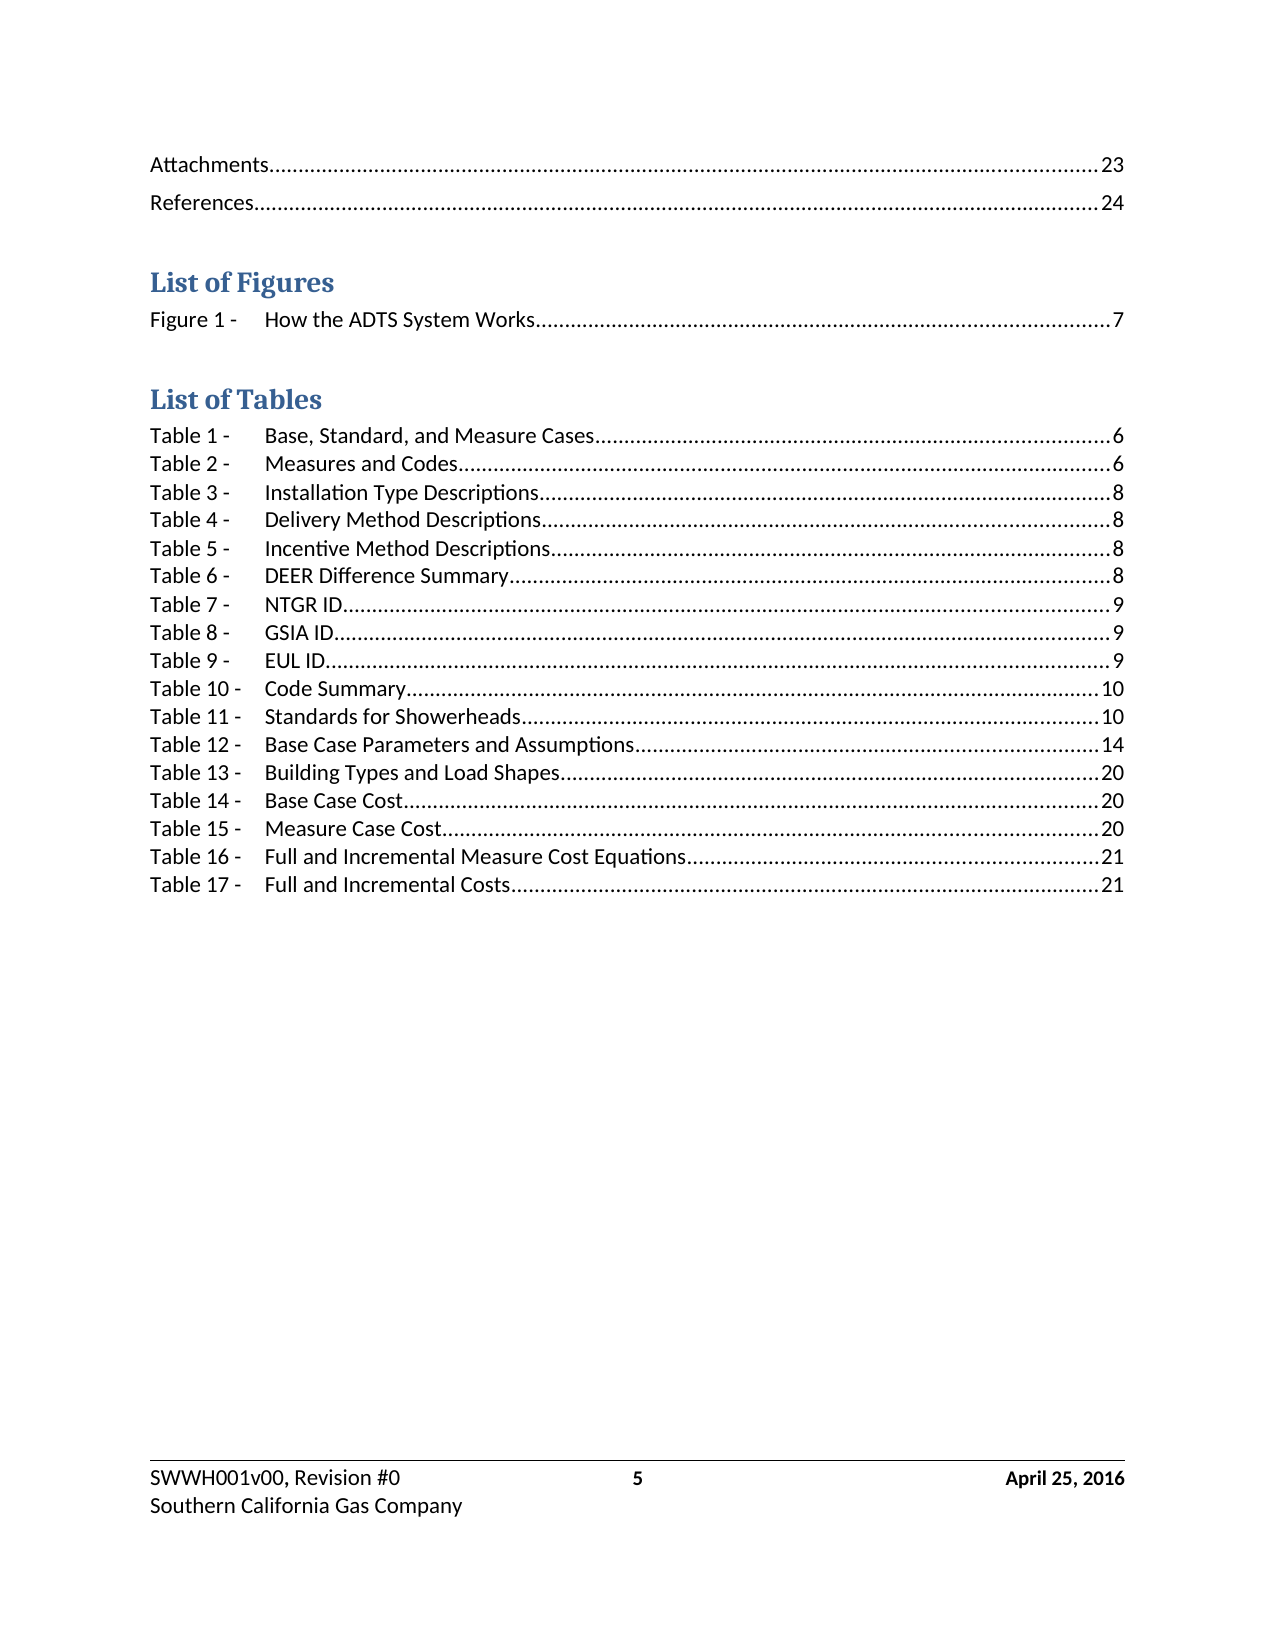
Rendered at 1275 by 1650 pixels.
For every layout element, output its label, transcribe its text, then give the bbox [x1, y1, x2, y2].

subtitle List of Tables [150, 383, 1125, 417]
text Table 7 - NTGR ID 9 [150, 590, 1125, 618]
text Table 6 - DEER Difference Summary 8 [150, 562, 1125, 590]
text Table 1 - Base, Standard, and Measure Cases 6 [150, 422, 1125, 449]
text Table 2 - Measures and Codes 6 [150, 449, 1125, 478]
text Table 14 - Base Case Cost 20 [150, 786, 1125, 814]
text Table 10 - Code Summary 10 [150, 674, 1125, 702]
text Table 4 - Delivery Method Descriptions 8 [150, 506, 1125, 534]
text Table 13 - Building Types and Load Shapes 20 [150, 758, 1125, 786]
text Table 16 - Full and Incremental Measure Cost Equations 21 [150, 842, 1125, 870]
text Figure 1 - How the ADTS System Works 7 [150, 305, 1125, 333]
subtitle List of Figures [150, 266, 1125, 300]
text Table 17 - Full and Incremental Costs 21 [150, 870, 1125, 898]
text Table 5 - Incentive Method Descriptions 8 [150, 534, 1125, 562]
text Table 11 - Standards for Showerheads 10 [150, 702, 1125, 730]
text Table 9 - EUL ID 9 [150, 646, 1125, 674]
text Table 8 - GSIA ID 9 [150, 618, 1125, 646]
text Table 12 - Base Case Parameters and Assumptions 14 [150, 730, 1125, 758]
text Table 3 - Installation Type Descriptions 8 [150, 478, 1125, 506]
text Table 15 - Measure Case Cost 20 [150, 814, 1125, 842]
